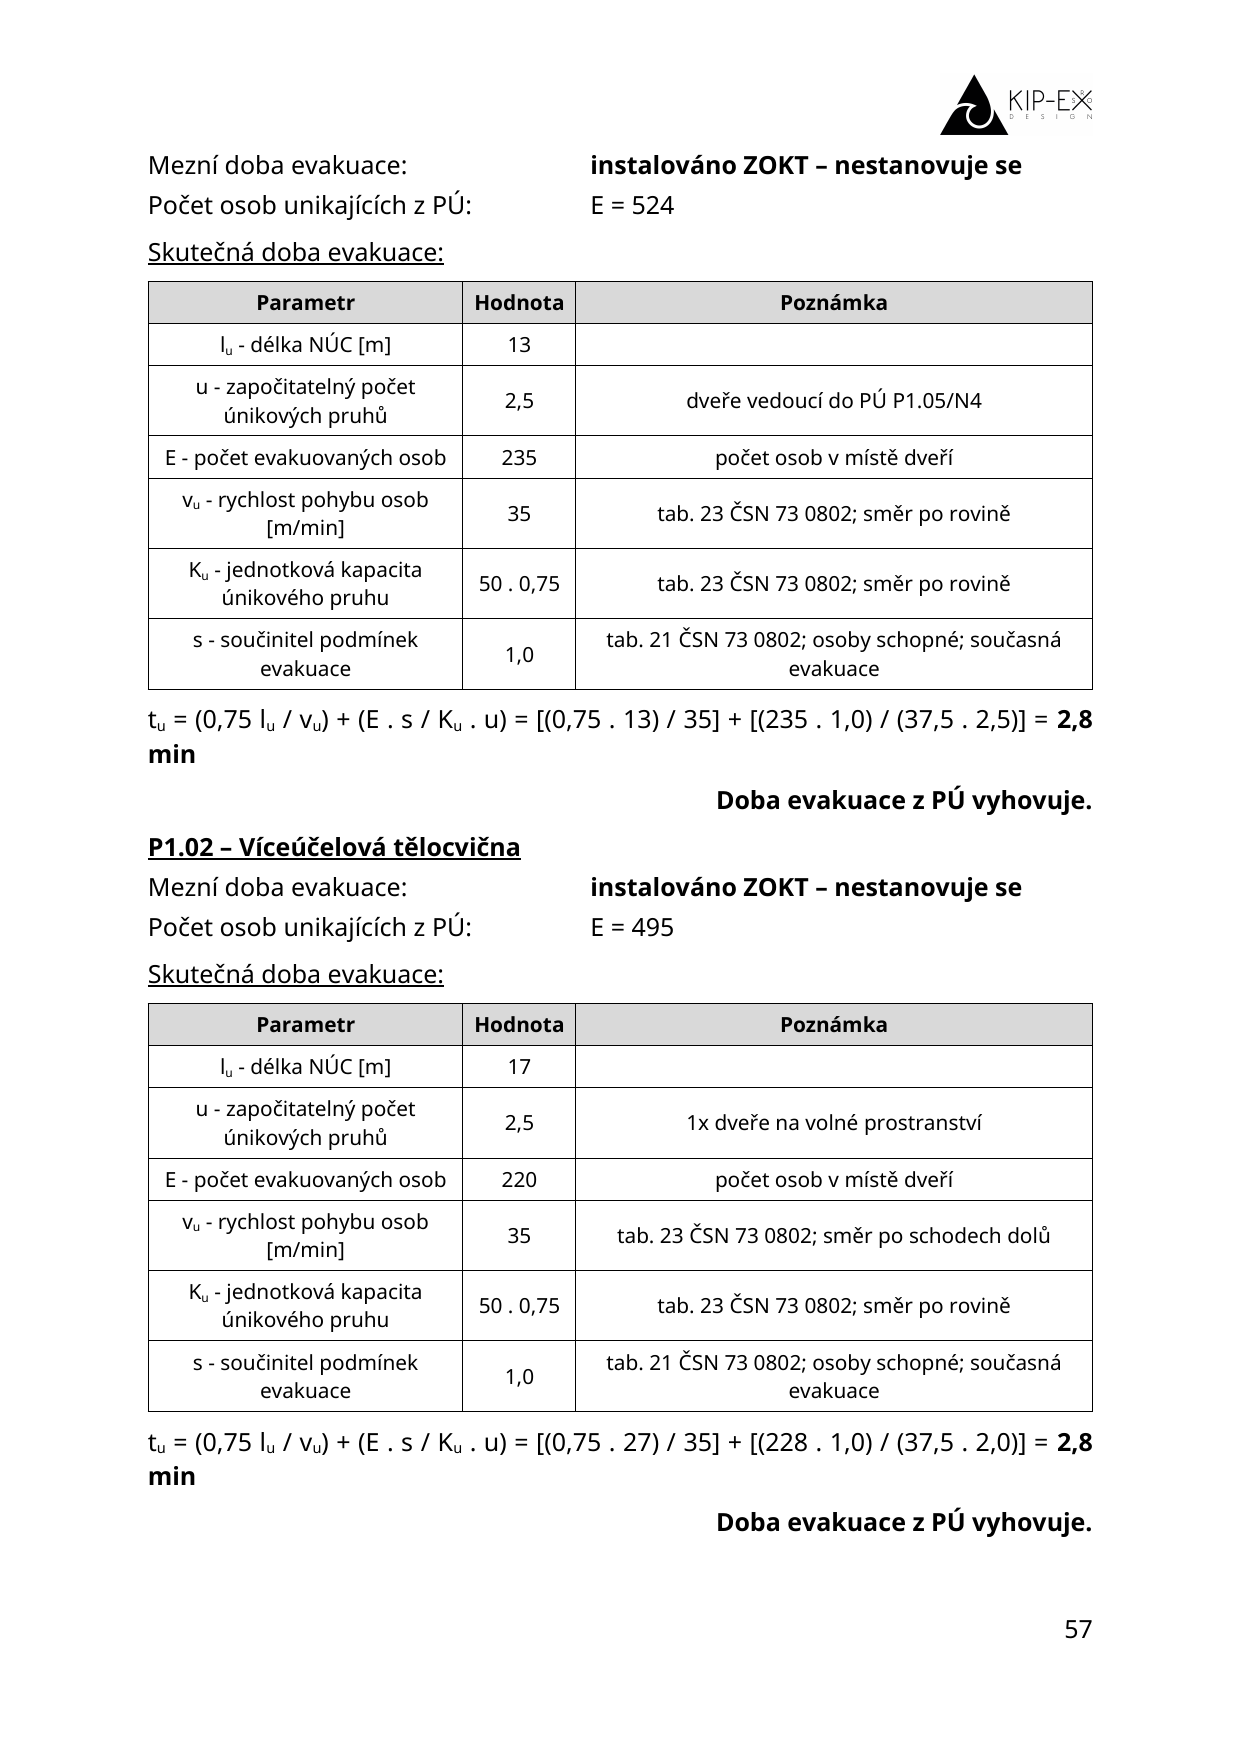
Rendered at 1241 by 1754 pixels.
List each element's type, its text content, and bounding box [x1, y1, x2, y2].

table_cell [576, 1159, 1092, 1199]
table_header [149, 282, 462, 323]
text Počet osob unikajících z PÚ: E = 524 [148, 188, 1093, 222]
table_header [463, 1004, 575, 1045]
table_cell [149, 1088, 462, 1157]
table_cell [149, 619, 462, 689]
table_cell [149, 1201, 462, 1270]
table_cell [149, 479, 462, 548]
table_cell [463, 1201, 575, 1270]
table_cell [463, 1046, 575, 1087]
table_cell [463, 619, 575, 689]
text Skutečná doba evakuace: [148, 234, 1093, 268]
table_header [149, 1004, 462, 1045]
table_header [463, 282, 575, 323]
text Mezní doba evakuace: instalováno ZOKT – nestanovuje se [148, 870, 1093, 904]
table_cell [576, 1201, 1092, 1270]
picture [939, 73, 1093, 136]
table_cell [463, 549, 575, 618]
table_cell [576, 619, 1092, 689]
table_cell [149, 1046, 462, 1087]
text Skutečná doba evakuace: [148, 957, 1093, 991]
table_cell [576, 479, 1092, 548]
text Doba evakuace z PÚ vyhovuje. [148, 1505, 1093, 1539]
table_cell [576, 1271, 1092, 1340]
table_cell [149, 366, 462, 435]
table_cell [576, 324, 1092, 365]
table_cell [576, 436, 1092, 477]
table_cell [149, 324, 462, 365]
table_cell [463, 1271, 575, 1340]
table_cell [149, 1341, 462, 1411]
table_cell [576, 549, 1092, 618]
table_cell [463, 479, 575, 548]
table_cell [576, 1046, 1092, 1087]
text tu = (0,75 lu / vu) + (E . s / Ku . u) = [(0,75 . 13) / 35] + [(235 . 1,0) / (37,5 . 2,5)] = 2,8 min [148, 702, 1093, 770]
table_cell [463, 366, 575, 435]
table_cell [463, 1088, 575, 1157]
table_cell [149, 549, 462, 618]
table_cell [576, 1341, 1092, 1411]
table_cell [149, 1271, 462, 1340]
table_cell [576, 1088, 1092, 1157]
text P1.02 – Víceúčelová tělocvična [148, 829, 1093, 863]
text Doba evakuace z PÚ vyhovuje. [148, 783, 1093, 817]
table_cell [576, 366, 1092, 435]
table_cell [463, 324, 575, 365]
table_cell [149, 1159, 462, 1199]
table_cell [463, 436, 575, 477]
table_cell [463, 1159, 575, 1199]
text Počet osob unikajících z PÚ: E = 495 [148, 910, 1093, 944]
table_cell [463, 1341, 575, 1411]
text tu = (0,75 lu / vu) + (E . s / Ku . u) = [(0,75 . 27) / 35] + [(228 . 1,0) / (37,5 . 2,0)] = 2,8 min [148, 1424, 1093, 1492]
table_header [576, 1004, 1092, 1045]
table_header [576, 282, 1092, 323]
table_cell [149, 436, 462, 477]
text Mezní doba evakuace: instalováno ZOKT – nestanovuje se [148, 148, 1093, 182]
